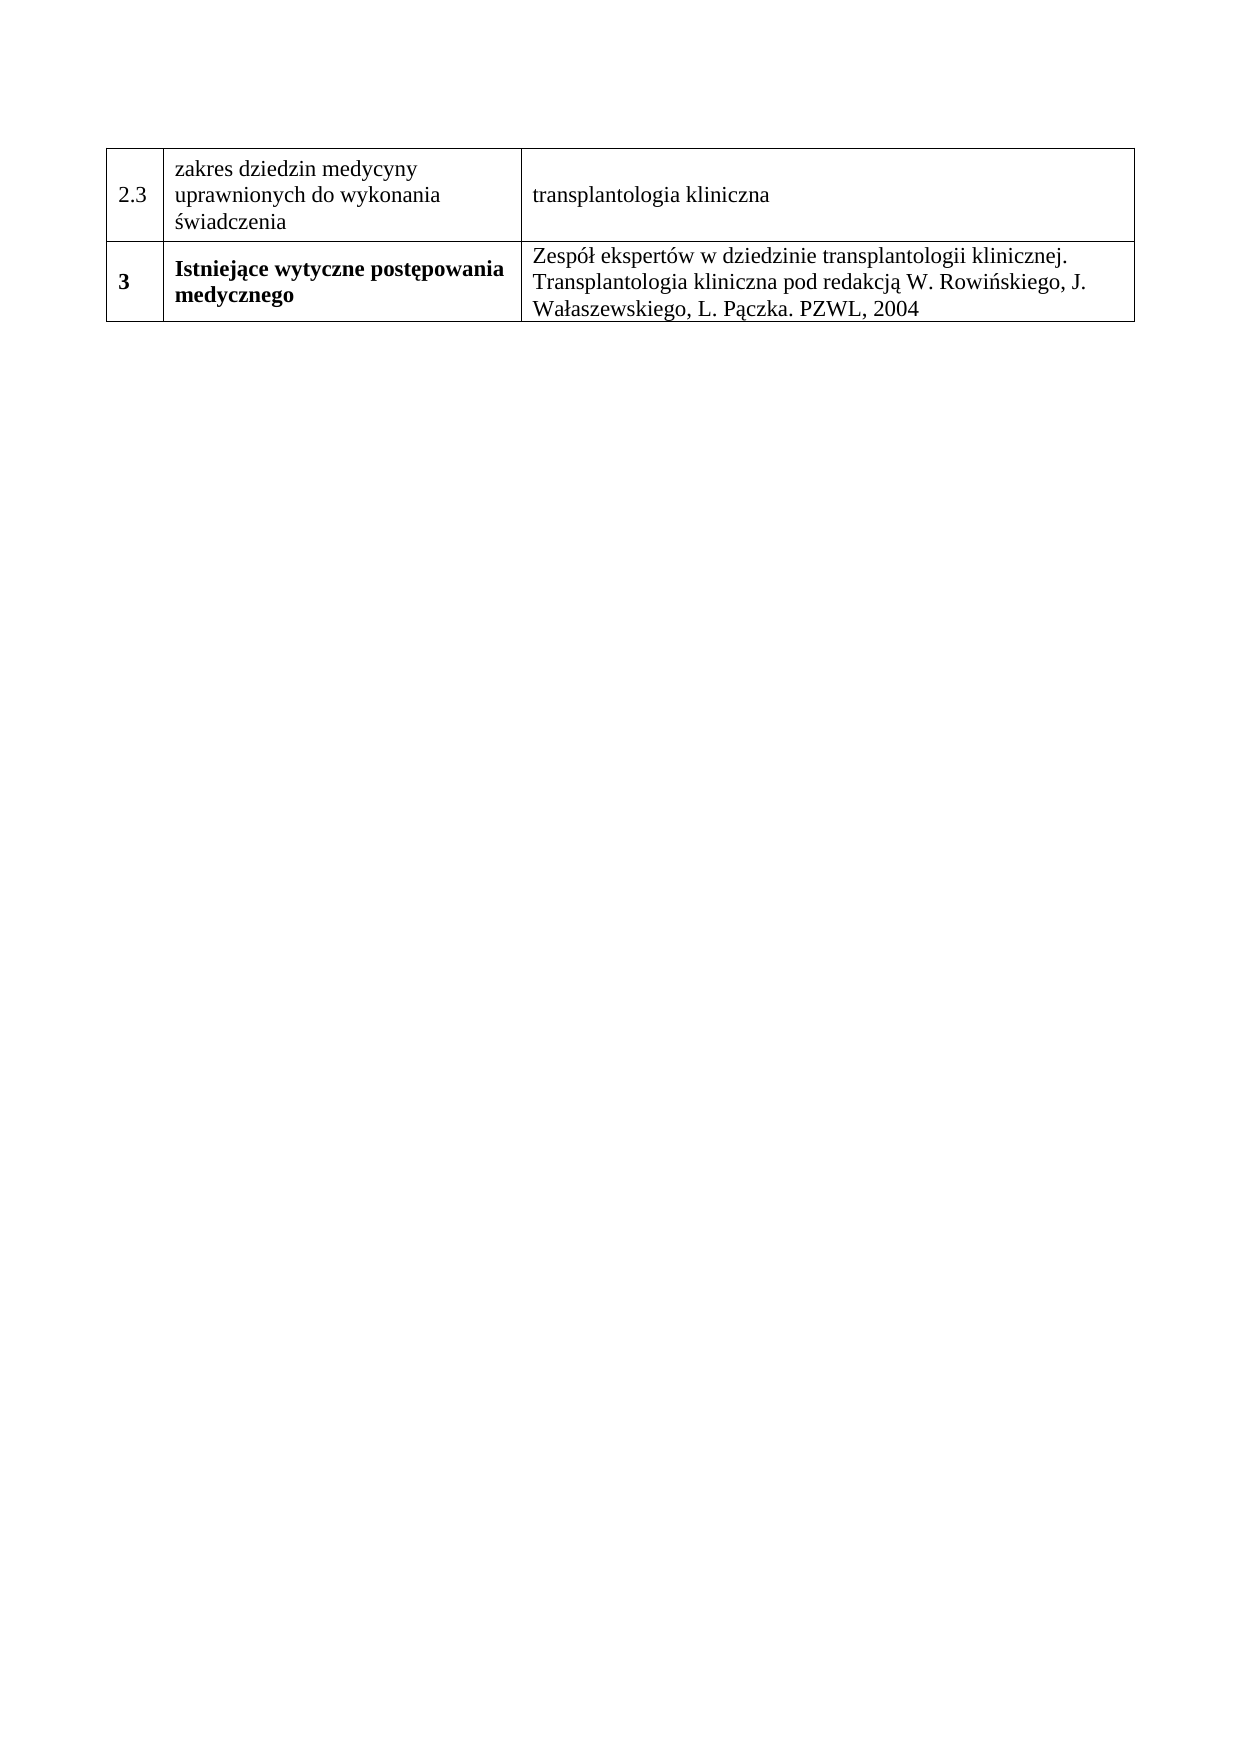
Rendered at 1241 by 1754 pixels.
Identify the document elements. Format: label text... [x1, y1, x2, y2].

table_cell transplantologia kliniczna [522, 149, 1134, 241]
table_cell 2.3 [107, 149, 163, 241]
table_cell Istniejące wytyczne postępowania medycznego [164, 242, 521, 321]
table_cell 3 [107, 242, 163, 321]
table_cell zakres dziedzin medycyny uprawnionych do wykonania świadczenia [164, 149, 521, 241]
table_cell Zespół ekspertów w dziedzinie transplantologii klinicznej. Transplantologia kliniczna pod redakcją W. Rowińskiego, J. Wałaszewskiego, L. Pączka. PZWL, 2004 [522, 242, 1134, 321]
